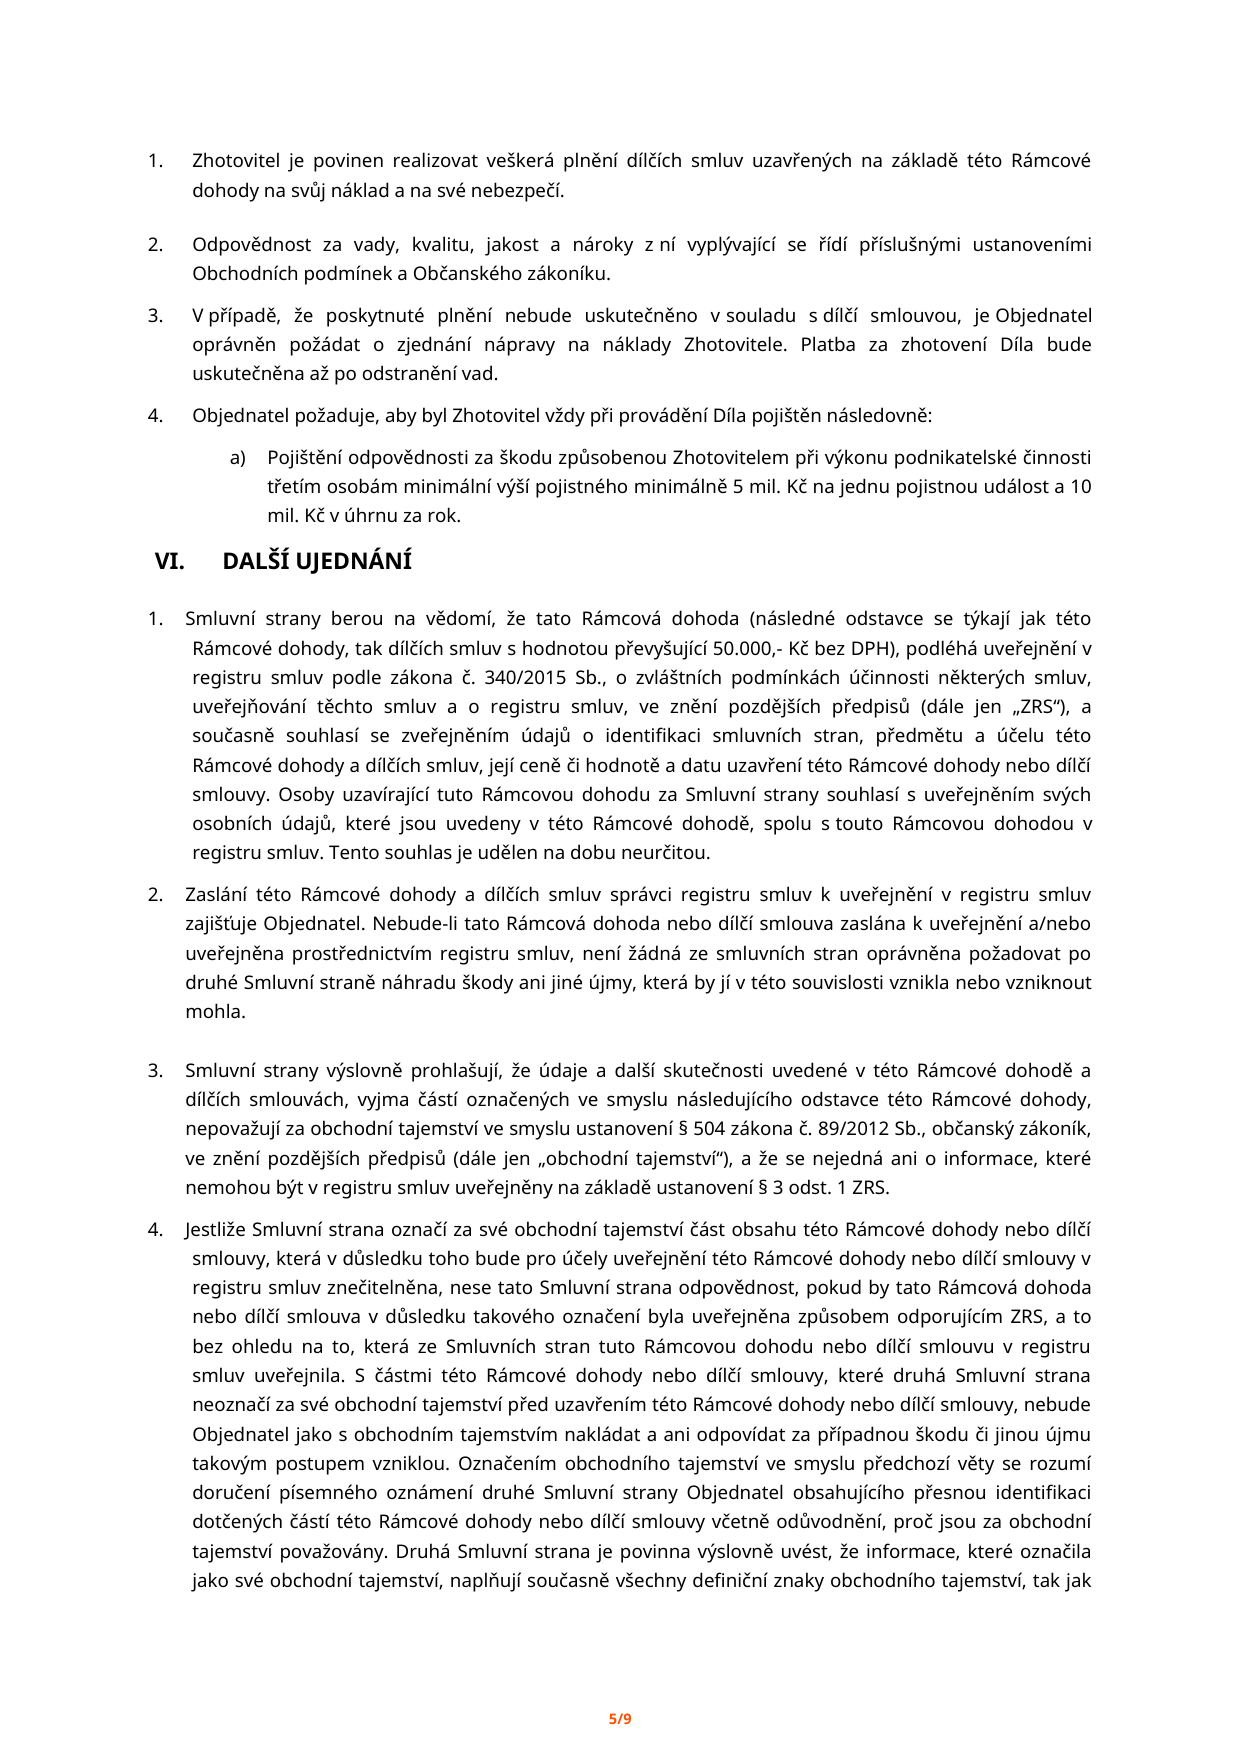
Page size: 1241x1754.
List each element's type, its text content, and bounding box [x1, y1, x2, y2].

list DALŠÍ UJEDNÁNÍ [185, 544, 1093, 576]
list Smluvní strany výslovně prohlašují, že údaje a další skutečnosti uvedené v této Rámcové dohodě a dílčích smlouvách, vyjma částí označených ve smyslu následujícího odstavce této Rámcové dohody, nepovažují za obchodní tajemství ve smyslu ustanovení § 504 zákona č. 89/2012 Sb., občanský zákoník, ve znění pozdějších předpisů (dále jen „obchodní tajemství“), a že se nejedná ani o informace, které nemohou být v registru smluv uveřejněny na základě ustanovení § 3 odst. 1 ZRS. [148, 1057, 1093, 1200]
list Zaslání této Rámcové dohody a dílčích smluv správci registru smluv k uveřejnění v registru smluv zajišťuje Objednatel. Nebude-li tato Rámcová dohoda nebo dílčí smlouva zaslána k uveřejnění a/nebo uveřejněna prostřednictvím registru smluv, není žádná ze smluvních stran oprávněna požadovat po druhé Smluvní straně náhradu škody ani jiné újmy, která by jí v této souvislosti vznikla nebo vzniknout mohla. [148, 881, 1093, 1024]
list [148, 1216, 1093, 1593]
list Objednatel požaduje, aby byl Zhotovitel vždy při provádění Díla pojištěn následovně: [148, 402, 1093, 428]
list Zhotovitel je povinen realizovat veškerá plnění dílčích smluv uzavřených na základě této Rámcové dohody na svůj náklad a na své nebezpečí. [148, 148, 1093, 202]
list Smluvní strany berou na vědomí, že tato Rámcová dohoda (následné odstavce se týkají jak této Rámcové dohody, tak dílčích smluv s hodnotou převyšující 50.000,- Kč bez DPH), podléhá uveřejnění v registru smluv podle zákona č. 340/2015 Sb., o zvláštních podmínkách účinnosti některých smluv, uveřejňování těchto smluv a o registru smluv, ve znění pozdějších předpisů (dále jen „ZRS“), a současně souhlasí se zveřejněním údajů o identifikaci smluvních stran, předmětu a účelu této Rámcové dohody a dílčích smluv, její ceně či hodnotě a datu uzavření této Rámcové dohody nebo dílčí smlouvy. Osoby uzavírající tuto Rámcovou dohodu za Smluvní strany souhlasí s uveřejněním svých osobních údajů, které jsou uvedeny v této Rámcové dohodě, spolu s touto Rámcovou dohodou v registru smluv. Tento souhlas je udělen na dobu neurčitou. [148, 606, 1093, 865]
list Pojištění odpovědnosti za škodu způsobenou Zhotovitelem při výkonu podnikatelské činnosti třetím osobám minimální výší pojistného minimálně 5 mil. Kč na jednu pojistnou událost a 10 mil. Kč v úhrnu za rok. [229, 444, 1093, 528]
list Odpovědnost za vady, kvalitu, jakost a nároky z ní vyplývající se řídí příslušnými ustanoveními Obchodních podmínek a Občanského zákoníku. [148, 231, 1093, 286]
list V případě, že poskytnuté plnění nebude uskutečněno v souladu s dílčí smlouvou, je Objednatel oprávněn požádat o zjednání nápravy na náklady Zhotovitele. Platba za zhotovení Díla bude uskutečněna až po odstranění vad. [148, 302, 1093, 386]
